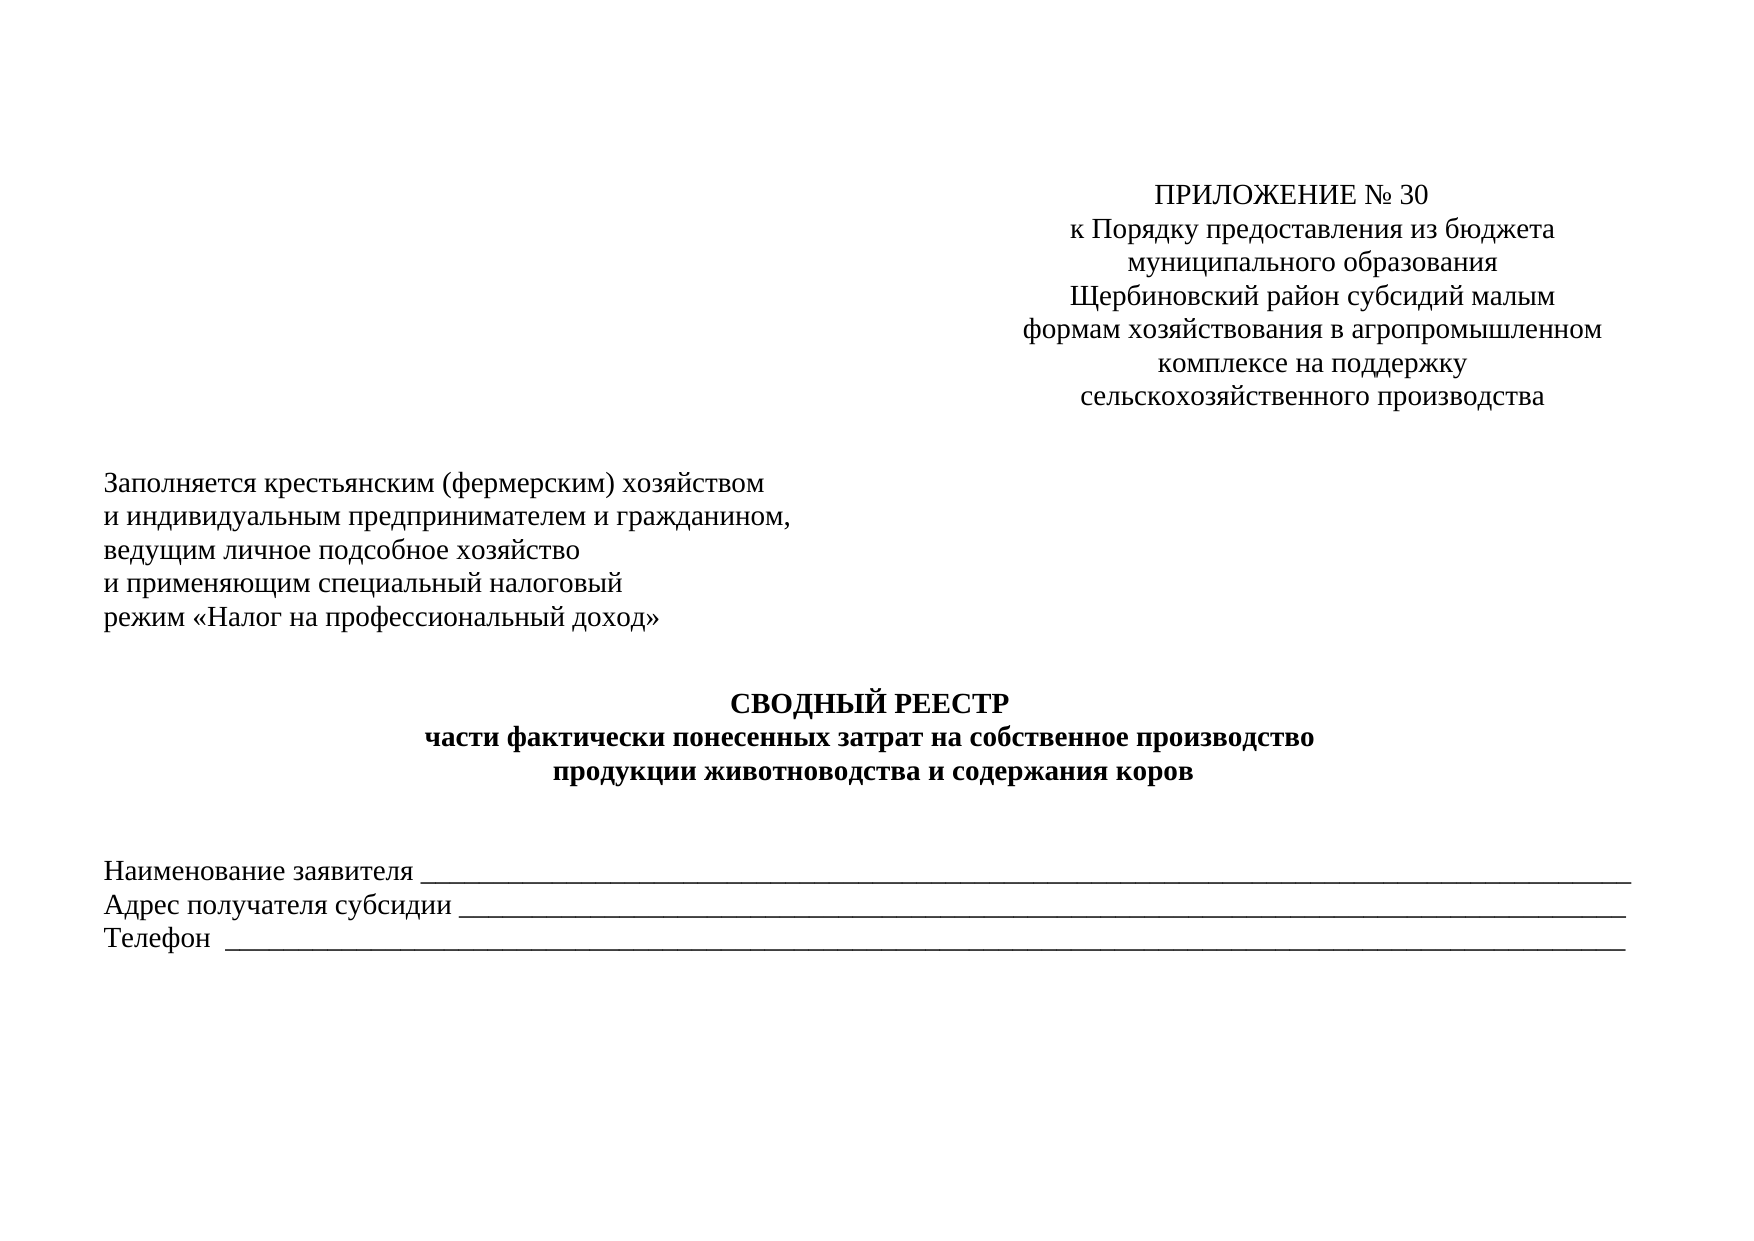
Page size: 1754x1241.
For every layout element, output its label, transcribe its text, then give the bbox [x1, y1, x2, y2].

text Телефон ________________________________________________________________________________________________ [103, 921, 1636, 954]
text сельскохозяйственного производства [989, 378, 1636, 412]
text Заполняется крестьянским (фермерским) хозяйством [103, 465, 1636, 498]
text ведущим личное подсобное хозяйство [103, 532, 1636, 566]
text и применяющим специальный налоговый [103, 566, 1636, 599]
text Наименование заявителя ___________________________________________________________________________________ [103, 853, 1636, 887]
text части фактически понесенных затрат на собственное производство [103, 719, 1636, 753]
text формам хозяйствования в агропромышленном комплексе на поддержку [989, 311, 1636, 378]
text СВОДНЫЙ РЕЕСТР [103, 686, 1636, 719]
text муниципального образования [989, 244, 1636, 278]
text Адрес получателя субсидии ________________________________________________________________________________ [103, 887, 1636, 921]
text к Порядку предоставления из бюджета [989, 211, 1636, 244]
text Щербиновский район субсидий малым [989, 278, 1636, 311]
text ПРИЛОЖЕНИЕ № 30 [947, 177, 1636, 211]
text режим «Налог на профессиональный доход» [103, 599, 1636, 633]
text продукции животноводства и содержания коров [103, 753, 1636, 786]
text и индивидуальным предпринимателем и гражданином, [103, 498, 1636, 532]
